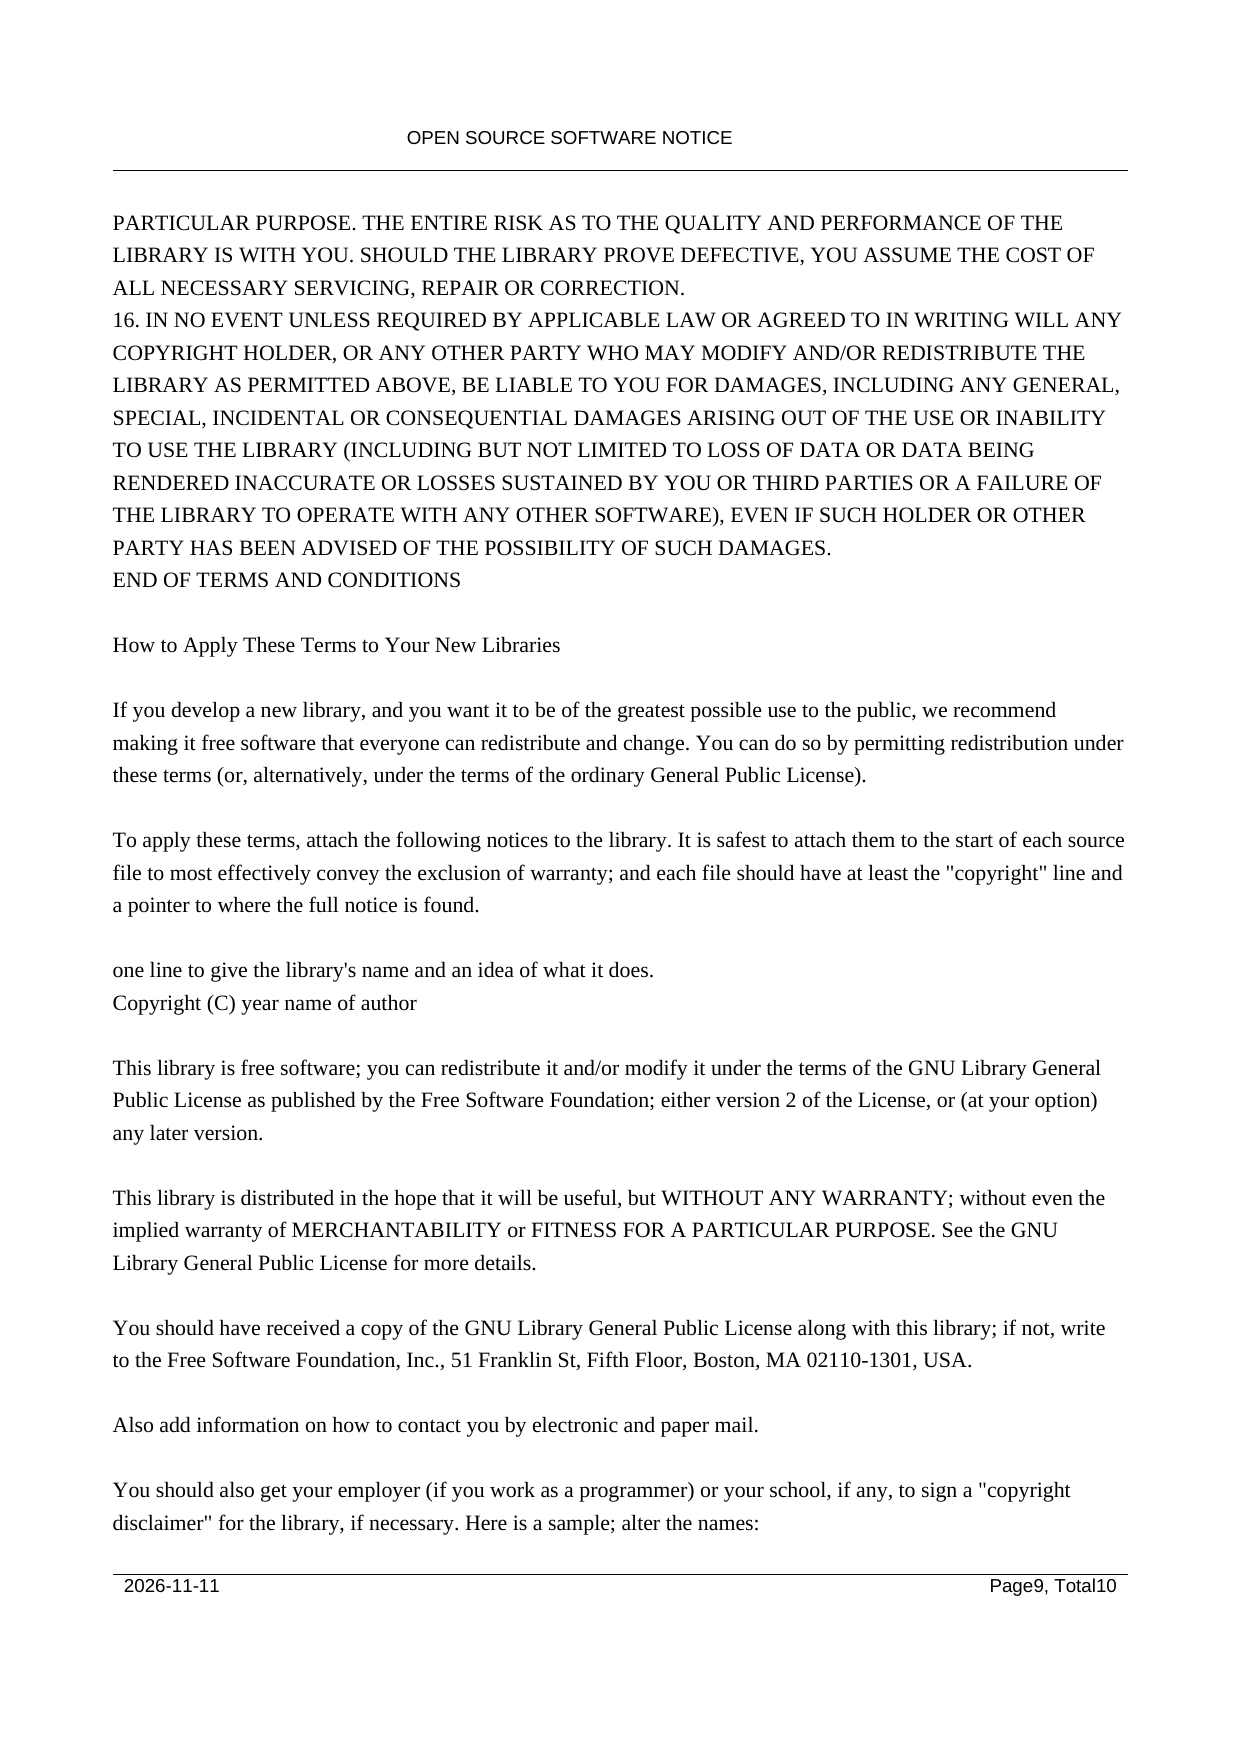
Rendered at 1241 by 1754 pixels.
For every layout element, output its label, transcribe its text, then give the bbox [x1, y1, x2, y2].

text This library is distributed in the hope that it will be useful, but WITHOUT ANY WARRANTY; without even the implied warranty of MERCHANTABILITY or FITNESS FOR A PARTICULAR PURPOSE. See the GNU Library General Public License for more details. [112, 1181, 1128, 1279]
text You should have received a copy of the GNU Library General Public License along with this library; if not, write to the Free Software Foundation, Inc., 51 Franklin St, Fifth Floor, Boston, MA 02110-1301, USA. [112, 1311, 1128, 1376]
text This library is free software; you can redistribute it and/or modify it under the terms of the GNU Library General Public License as published by the Free Software Foundation; either version 2 of the License, or (at your option) any later version. [112, 1051, 1128, 1149]
text END OF TERMS AND CONDITIONS [112, 564, 1128, 596]
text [112, 206, 1128, 304]
text one line to give the library's name and an idea of what it does. [112, 954, 1128, 986]
text To apply these terms, attach the following notices to the library. It is safest to attach them to the start of each source file to most effectively convey the exclusion of warranty; and each file should have at least the "copyright" line and a pointer to where the full notice is found. [112, 824, 1128, 921]
text Copyright (C) year name of author [112, 986, 1128, 1019]
text How to Apply These Terms to Your New Libraries [112, 629, 1128, 661]
text You should also get your employer (if you work as a programmer) or your school, if any, to sign a "copyright disclaimer" for the library, if necessary. Here is a sample; alter the names: [112, 1474, 1128, 1539]
text 16. IN NO EVENT UNLESS REQUIRED BY APPLICABLE LAW OR AGREED TO IN WRITING WILL ANY COPYRIGHT HOLDER, OR ANY OTHER PARTY WHO MAY MODIFY AND/OR REDISTRIBUTE THE LIBRARY AS PERMITTED ABOVE, BE LIABLE TO YOU FOR DAMAGES, INCLUDING ANY GENERAL, SPECIAL, INCIDENTAL OR CONSEQUENTIAL DAMAGES ARISING OUT OF THE USE OR INABILITY TO USE THE LIBRARY (INCLUDING BUT NOT LIMITED TO LOSS OF DATA OR DATA BEING RENDERED INACCURATE OR LOSSES SUSTAINED BY YOU OR THIRD PARTIES OR A FAILURE OF THE LIBRARY TO OPERATE WITH ANY OTHER SOFTWARE), EVEN IF SUCH HOLDER OR OTHER PARTY HAS BEEN ADVISED OF THE POSSIBILITY OF SUCH DAMAGES. [112, 304, 1128, 564]
text Also add information on how to contact you by electronic and paper mail. [112, 1409, 1128, 1441]
text If you develop a new library, and you want it to be of the greatest possible use to the public, we recommend making it free software that everyone can redistribute and change. You can do so by permitting redistribution under these terms (or, alternatively, under the terms of the ordinary General Public License). [112, 694, 1128, 791]
